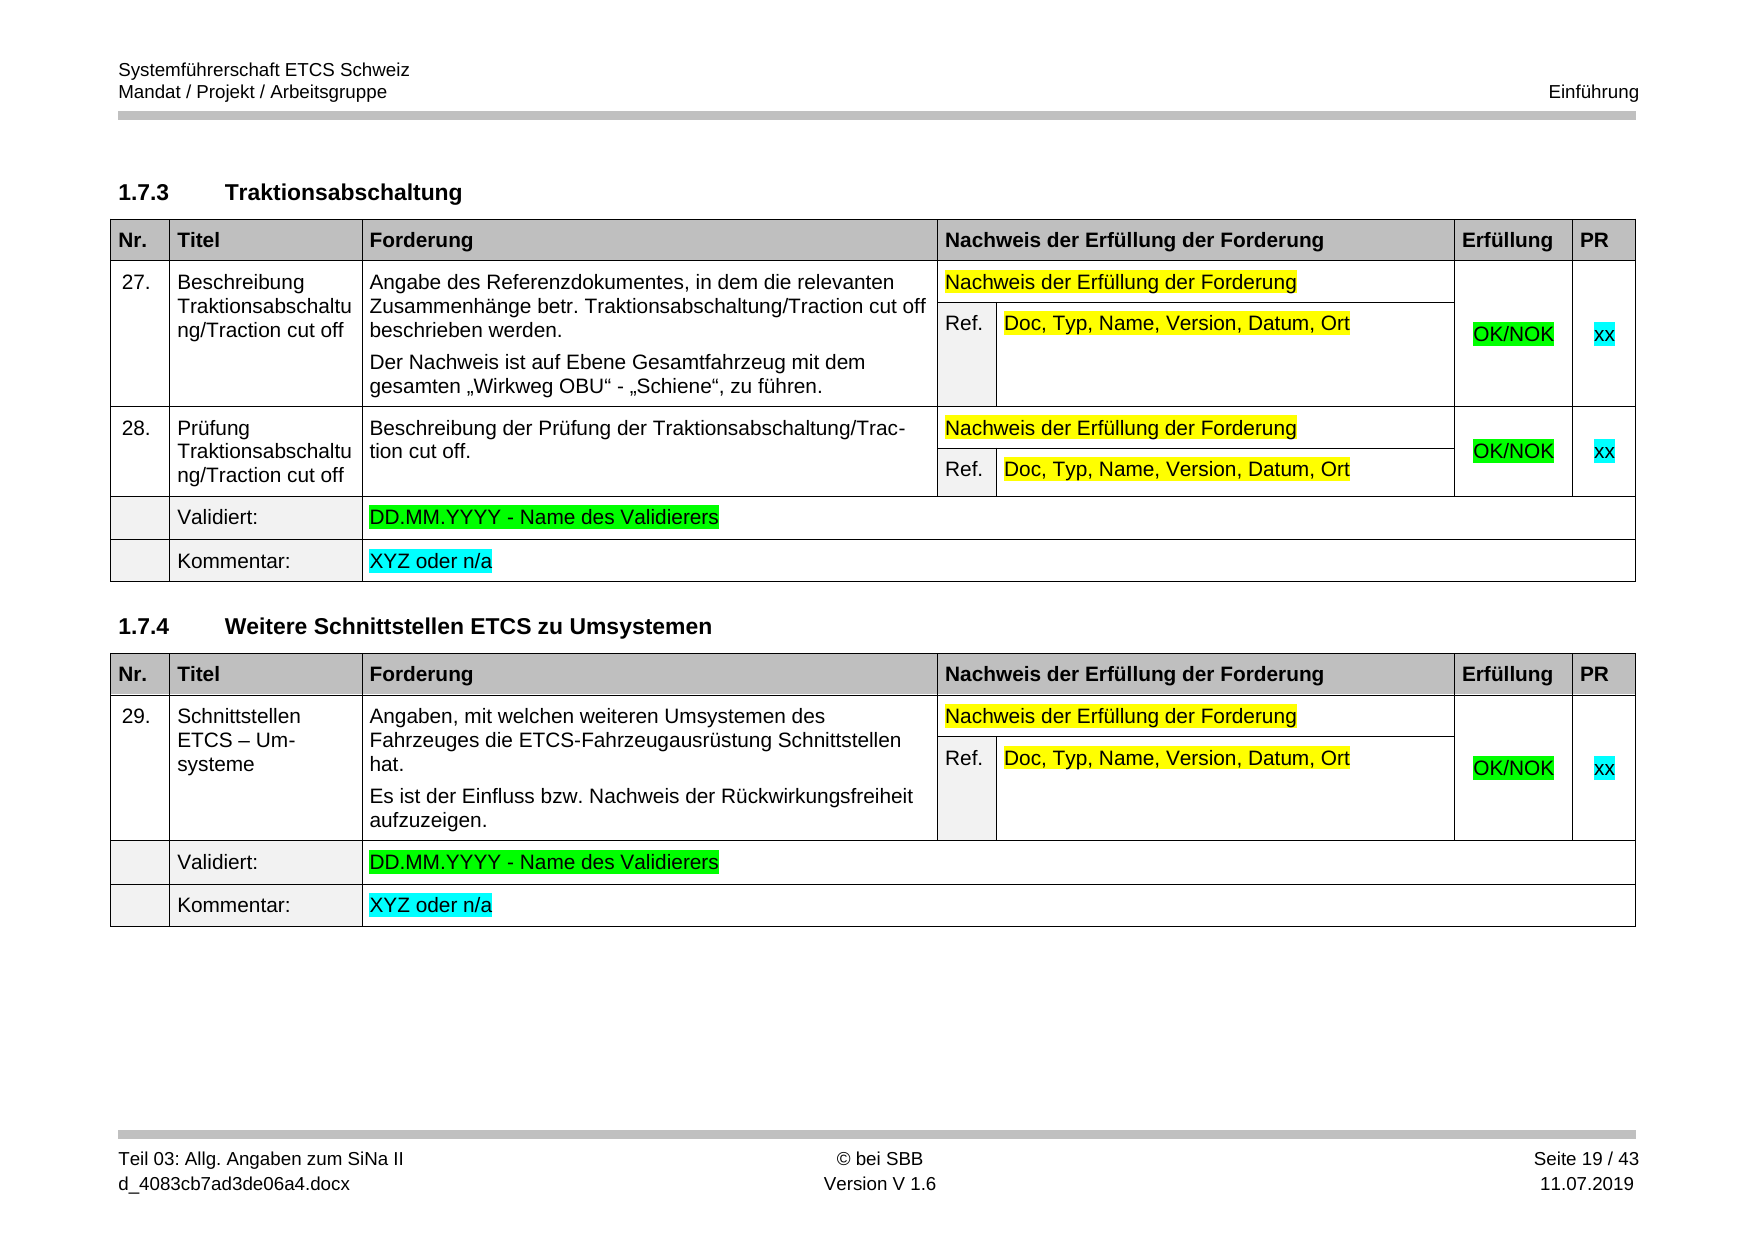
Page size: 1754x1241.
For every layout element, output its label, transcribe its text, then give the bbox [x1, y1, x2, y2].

table_header PR [1573, 654, 1635, 694]
table_cell [111, 696, 169, 840]
table_cell OK/NOK [1455, 407, 1572, 496]
table_cell Validiert: [170, 841, 362, 884]
table_cell DD.MM.YYYY - Name des Validierers [363, 497, 1635, 539]
table_cell Nachweis der Erfüllung der Forderung [938, 407, 1454, 448]
table_header Forderung [363, 220, 937, 260]
table_cell Schnittstellen ETCS – Umsysteme [170, 696, 362, 840]
table_cell [111, 261, 169, 406]
text Traktionsabschaltung [118, 177, 1636, 206]
table_cell Angabe des Referenzdokumentes, in dem die relevanten Zusammenhänge betr. Traktionsabschaltung/Traction cut off beschrieben werden. Der Nachweis ist auf Ebene Gesamtfahrzeug mit dem gesamten „Wirkweg OBU“ - „Schiene“, zu führen. [363, 261, 937, 406]
table_cell OK/NOK [1455, 696, 1572, 840]
table_cell xx [1573, 696, 1635, 840]
table_header Nachweis der Erfüllung der Forderung [938, 220, 1454, 260]
table_cell [111, 497, 169, 539]
table_header Forderung [363, 654, 937, 694]
table_cell [111, 540, 169, 581]
table_cell Nachweis der Erfüllung der Forderung [938, 696, 1454, 736]
table_cell Beschreibung der Prüfung der Traktionsabschaltung/Traction cut off. [363, 407, 937, 496]
table_cell Angaben, mit welchen weiteren Umsystemen des Fahrzeuges die ETCS-Fahrzeugausrüstung Schnittstellen hat. Es ist der Einfluss bzw. Nachweis der Rückwirkungsfreiheit aufzuzeigen. [363, 696, 937, 840]
table_cell Doc, Typ, Name, Version, Datum, Ort [997, 449, 1454, 496]
table_cell xx [1573, 407, 1635, 496]
table_cell Kommentar: [170, 540, 362, 581]
table_cell Doc, Typ, Name, Version, Datum, Ort [997, 303, 1454, 406]
table_cell Beschreibung Traktionsabschaltung/Traction cut off [170, 261, 362, 406]
table_header Titel [170, 220, 362, 260]
table_cell [111, 841, 169, 884]
table_cell xx [1573, 261, 1635, 406]
table_header Erfüllung [1455, 654, 1572, 694]
text Weitere Schnittstellen ETCS zu Umsystemen [118, 611, 1636, 640]
table_header PR [1573, 220, 1635, 260]
table_cell XYZ oder n/a [363, 885, 1635, 926]
table_cell Ref. [938, 303, 996, 406]
table_cell Prüfung Traktionsabschaltung/Traction cut off [170, 407, 362, 496]
table_cell [111, 885, 169, 926]
table_header Erfüllung [1455, 220, 1572, 260]
table_header Titel [170, 654, 362, 694]
table_cell Nachweis der Erfüllung der Forderung [938, 261, 1454, 302]
table_header Nr. [111, 654, 169, 694]
table_cell Ref. [938, 737, 996, 840]
table_cell [111, 407, 169, 496]
table_cell Ref. [938, 449, 996, 496]
table_cell OK/NOK [1455, 261, 1572, 406]
table_header Nr. [111, 220, 169, 260]
table_header Nachweis der Erfüllung der Forderung [938, 654, 1454, 694]
table_cell Validiert: [170, 497, 362, 539]
table_cell Doc, Typ, Name, Version, Datum, Ort [997, 737, 1454, 840]
table_cell DD.MM.YYYY - Name des Validierers [363, 841, 1635, 884]
table_cell Kommentar: [170, 885, 362, 926]
table_cell XYZ oder n/a [363, 540, 1635, 581]
